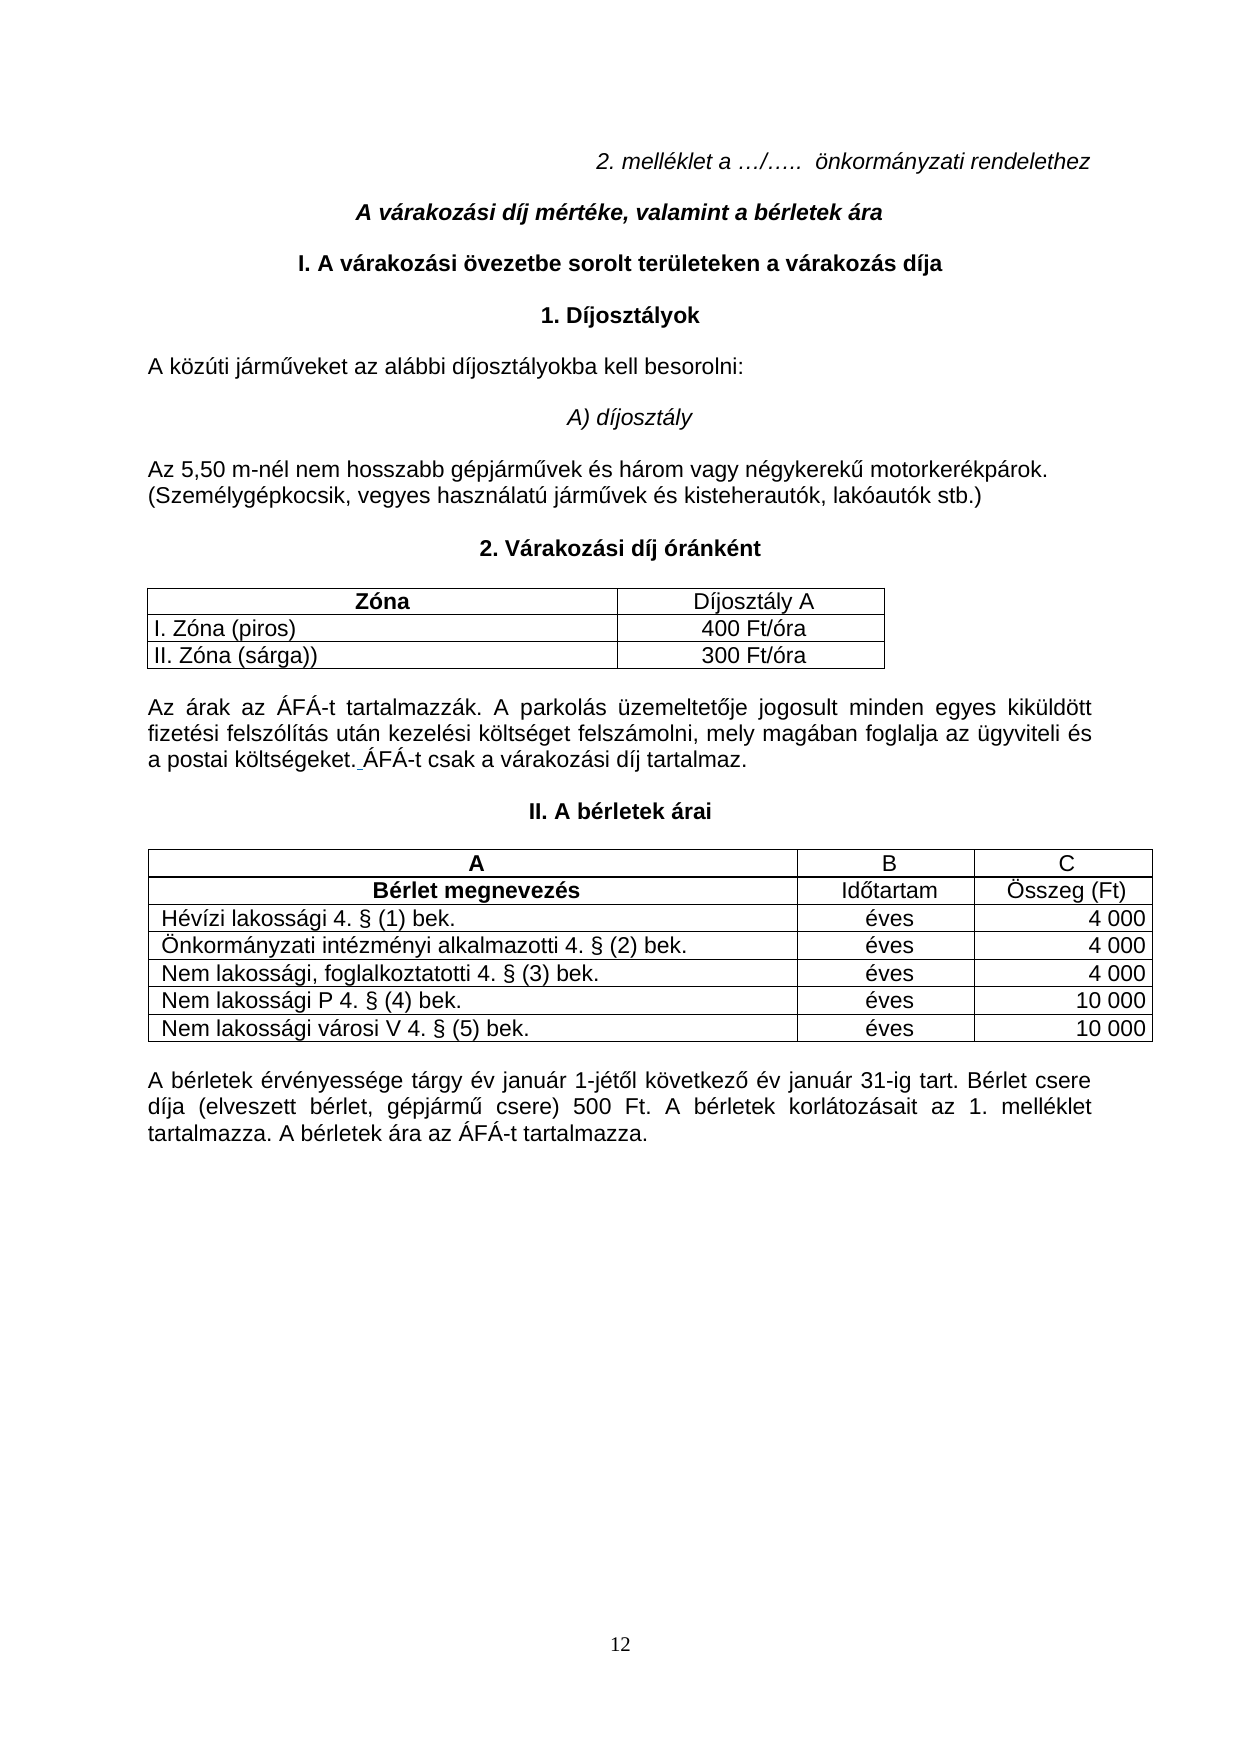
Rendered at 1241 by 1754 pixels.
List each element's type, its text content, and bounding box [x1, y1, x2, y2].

text A várakozási díj mértéke, valamint a bérletek ára [148, 199, 1093, 225]
text 2. melléklet a …/….. önkormányzati rendelethez [148, 148, 1093, 174]
text (Személygépkocsik, vegyes használatú járművek és kisteherautók, lakóautók stb.) [148, 482, 1093, 508]
text A közúti járműveket az alábbi díjosztályokba kell besorolni: [148, 353, 1093, 379]
table_cell éves [798, 1015, 974, 1041]
table_cell Önkormányzati intézményi alkalmazotti 4. § (2) bek. [149, 932, 797, 959]
table_cell 300 Ft/óra [618, 642, 884, 668]
table_cell éves [798, 987, 974, 1013]
table_cell 10 000 [975, 987, 1152, 1013]
table_cell 400 Ft/óra [618, 615, 884, 641]
text II. A bérletek árai [148, 798, 1093, 824]
table_cell Nem lakossági városi V 4. § (5) bek. [149, 1015, 797, 1041]
table_cell 10 000 [975, 1015, 1152, 1041]
table_header C [975, 850, 1152, 876]
table_cell Időtartam [798, 878, 974, 904]
table_header A [149, 850, 797, 876]
table_cell Hévízi lakossági 4. § (1) bek. [149, 905, 797, 931]
table_cell éves [798, 932, 974, 959]
table_header B [798, 850, 974, 876]
text Az 5,50 m-nél nem hosszabb gépjárművek és három vagy négykerekű motorkerékpárok. [148, 456, 1093, 482]
table_cell 4 000 [975, 905, 1152, 931]
text A bérletek érvényessége tárgy év január 1-jétől következő év január 31-ig tart. Bérlet csere díja (elveszett bérlet, gépjármű csere) 500 Ft. A bérletek korlátozásait az 1. melléklet tartalmazza. A bérletek ára az ÁFÁ-t tartalmazza. [148, 1067, 1093, 1146]
text 2. Várakozási díj óránként [148, 535, 1093, 561]
table_cell 4 000 [975, 932, 1152, 959]
table_header Zóna [148, 589, 617, 614]
table_cell Bérlet megnevezés [149, 878, 797, 904]
table_cell I. Zóna (piros) [148, 615, 617, 641]
text 1. Díjosztályok [148, 302, 1093, 328]
text I. A várakozási övezetbe sorolt területeken a várakozás díja [148, 250, 1093, 277]
table_cell Összeg (Ft) [975, 878, 1152, 904]
table_cell éves [798, 960, 974, 986]
table_cell II. Zóna (sárga)) [148, 642, 617, 668]
table_cell 4 000 [975, 960, 1152, 986]
table_cell Nem lakossági, foglalkoztatotti 4. § (3) bek. [149, 960, 797, 986]
text A) díjosztály [148, 404, 1093, 431]
table_header Díjosztály A [618, 589, 884, 614]
table_cell éves [798, 905, 974, 931]
text Az árak az ÁFÁ-t tartalmazzák. A parkolás üzemeltetője jogosult minden egyes kiküldött fizetési felszólítás után kezelési költséget felszámolni, mely magában foglalja az ügyviteli és a postai költségeket. ÁFÁ-t csak a várakozási díj tartalmaz. [148, 694, 1093, 773]
table_cell Nem lakossági P 4. § (4) bek. [149, 987, 797, 1013]
